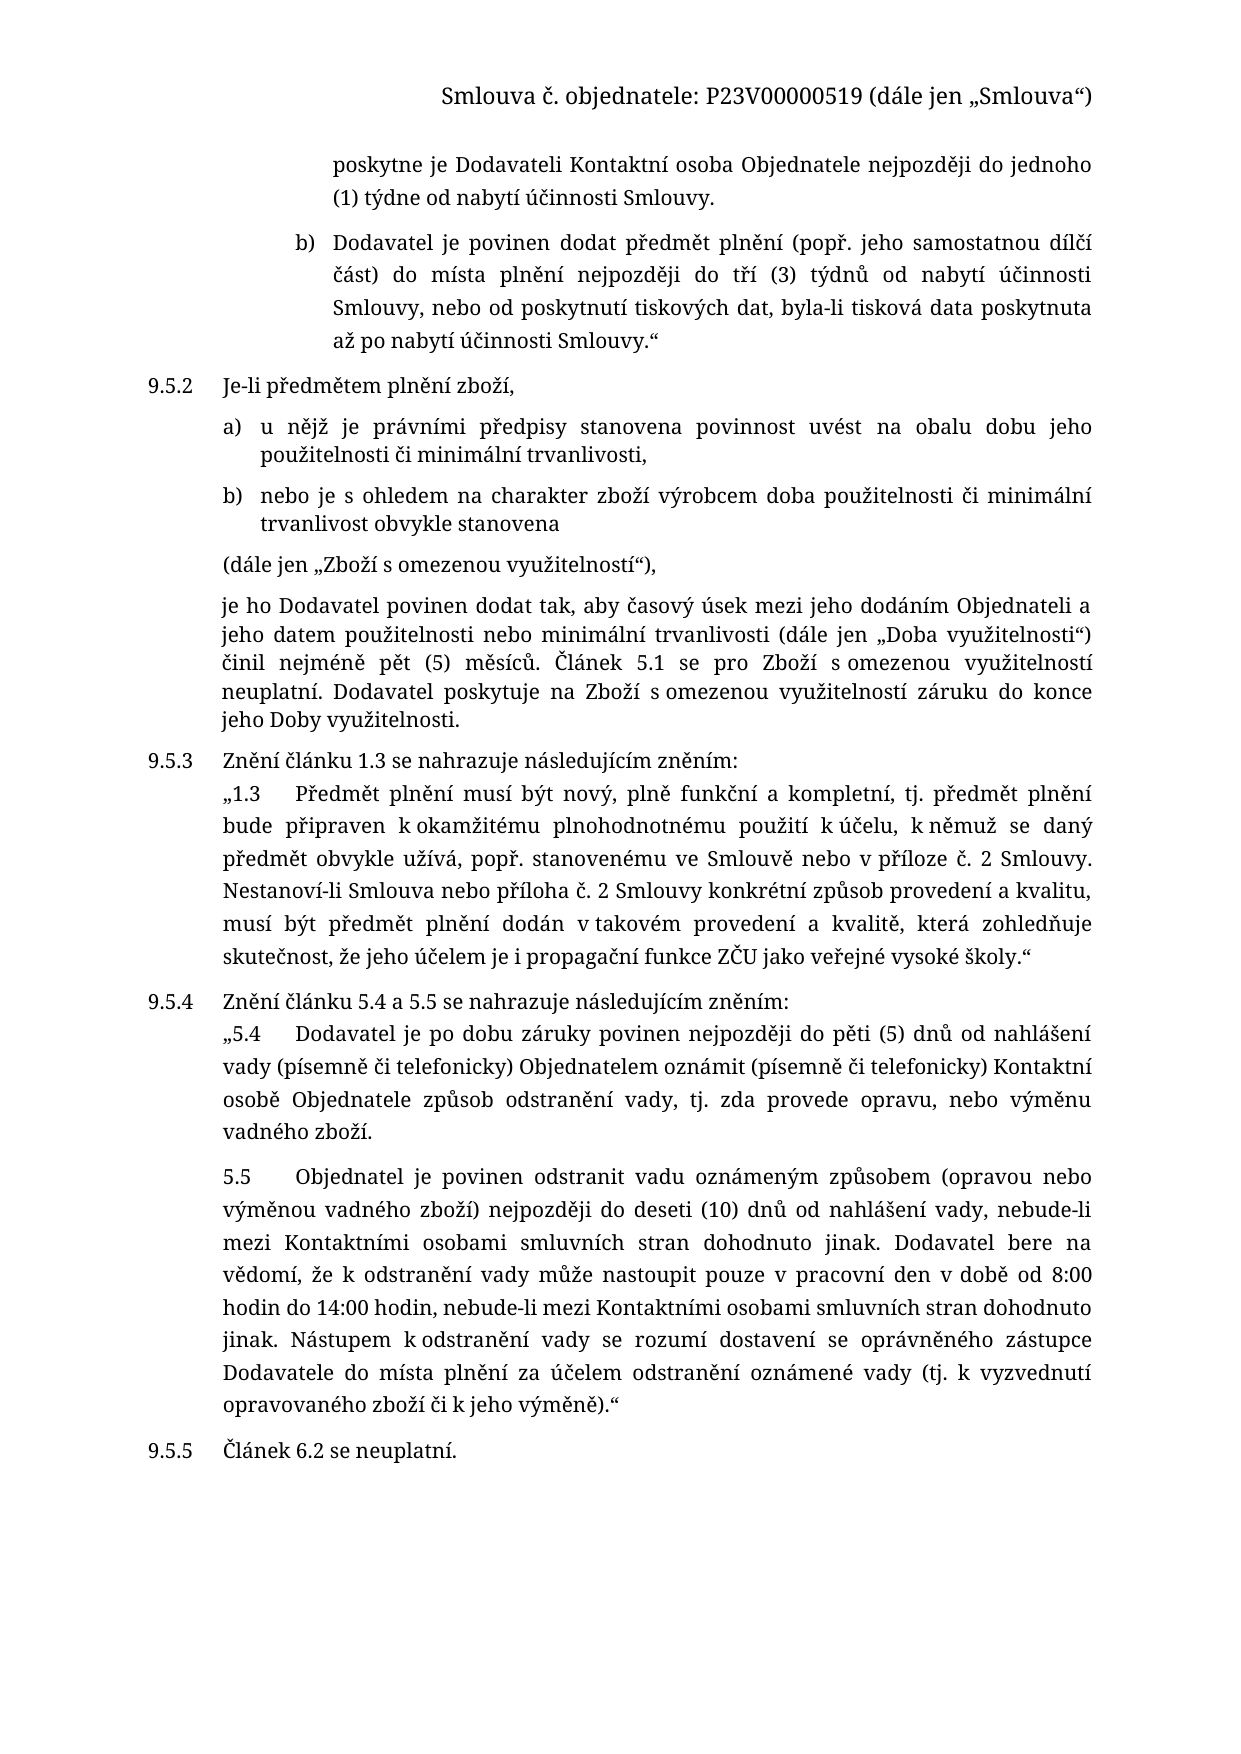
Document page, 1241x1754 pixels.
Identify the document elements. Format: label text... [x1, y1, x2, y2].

list Je-li předmětem plnění zboží, [148, 371, 1093, 399]
text (dále jen „Zboží s omezenou využitelností“), [223, 551, 1093, 579]
list Znění článku 1.3 se nahrazuje následujícím zněním: [148, 746, 1093, 774]
list 5.5 Objednatel je povinen odstranit vadu oznámeným způsobem (opravou nebo výměnou vadného zboží) nejpozději do deseti (10) dnů od nahlášení vady, nebude-li mezi Kontaktními osobami smluvních stran dohodnuto jinak. Dodavatel bere na vědomí, že k odstranění vady může nastoupit pouze v pracovní den v době od 8:00 hodin do 14:00 hodin, nebude-li mezi Kontaktními osobami smluvních stran dohodnuto jinak. Nástupem k odstranění vady se rozumí dostavení se oprávněného zástupce Dodavatele do místa plnění za účelem odstranění oznámené vady (tj. k vyzvednutí opravovaného zboží či k jeho výměně).“ [223, 1162, 1093, 1419]
list Článek 6.2 se neuplatní. [148, 1436, 1093, 1464]
list „5.4 Dodavatel je po dobu záruky povinen nejpozději do pěti (5) dnů od nahlášení vady (písemně či telefonicky) Objednatelem oznámit (písemně či telefonicky) Kontaktní osobě Objednatele způsob odstranění vady, tj. zda provede opravu, nebo výměnu vadného zboží. [223, 1019, 1093, 1146]
list u nějž je právními předpisy stanovena povinnost uvést na obalu dobu jeho použitelnosti či minimální trvanlivosti, [223, 412, 1093, 469]
list Znění článku 5.4 a 5.5 se nahrazuje následujícím zněním: [148, 987, 1093, 1015]
list nebo je s ohledem na charakter zboží výrobcem doba použitelnosti či minimální trvanlivost obvykle stanovena [223, 481, 1093, 538]
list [295, 150, 1093, 211]
list Dodavatel je povinen dodat předmět plnění (popř. jeho samostatnou dílčí část) do místa plnění nejpozději do tří (3) týdnů od nabytí účinnosti Smlouvy, nebo od poskytnutí tiskových dat, byla-li tisková data poskytnuta až po nabytí účinnosti Smlouvy.“ [295, 228, 1093, 354]
text je ho Dodavatel povinen dodat tak, aby časový úsek mezi jeho dodáním Objednateli a jeho datem použitelnosti nebo minimální trvanlivosti (dále jen „Doba využitelnosti“) činil nejméně pět (5) měsíců. Článek 5.1 se pro Zboží s omezenou využitelností neuplatní. Dodavatel poskytuje na Zboží s omezenou využitelností záruku do konce jeho Doby využitelnosti. [221, 591, 1093, 734]
list „1.3 Předmět plnění musí být nový, plně funkční a kompletní, tj. předmět plnění bude připraven k okamžitému plnohodnotnému použití k účelu, k němuž se daný předmět obvykle užívá, popř. stanovenému ve Smlouvě nebo v příloze č. 2 Smlouvy. Nestanoví-li Smlouva nebo příloha č. 2 Smlouvy konkrétní způsob provedení a kvalitu, musí být předmět plnění dodán v takovém provedení a kvalitě, která zohledňuje skutečnost, že jeho účelem je i propagační funkce ZČU jako veřejné vysoké školy.“ [223, 779, 1093, 970]
